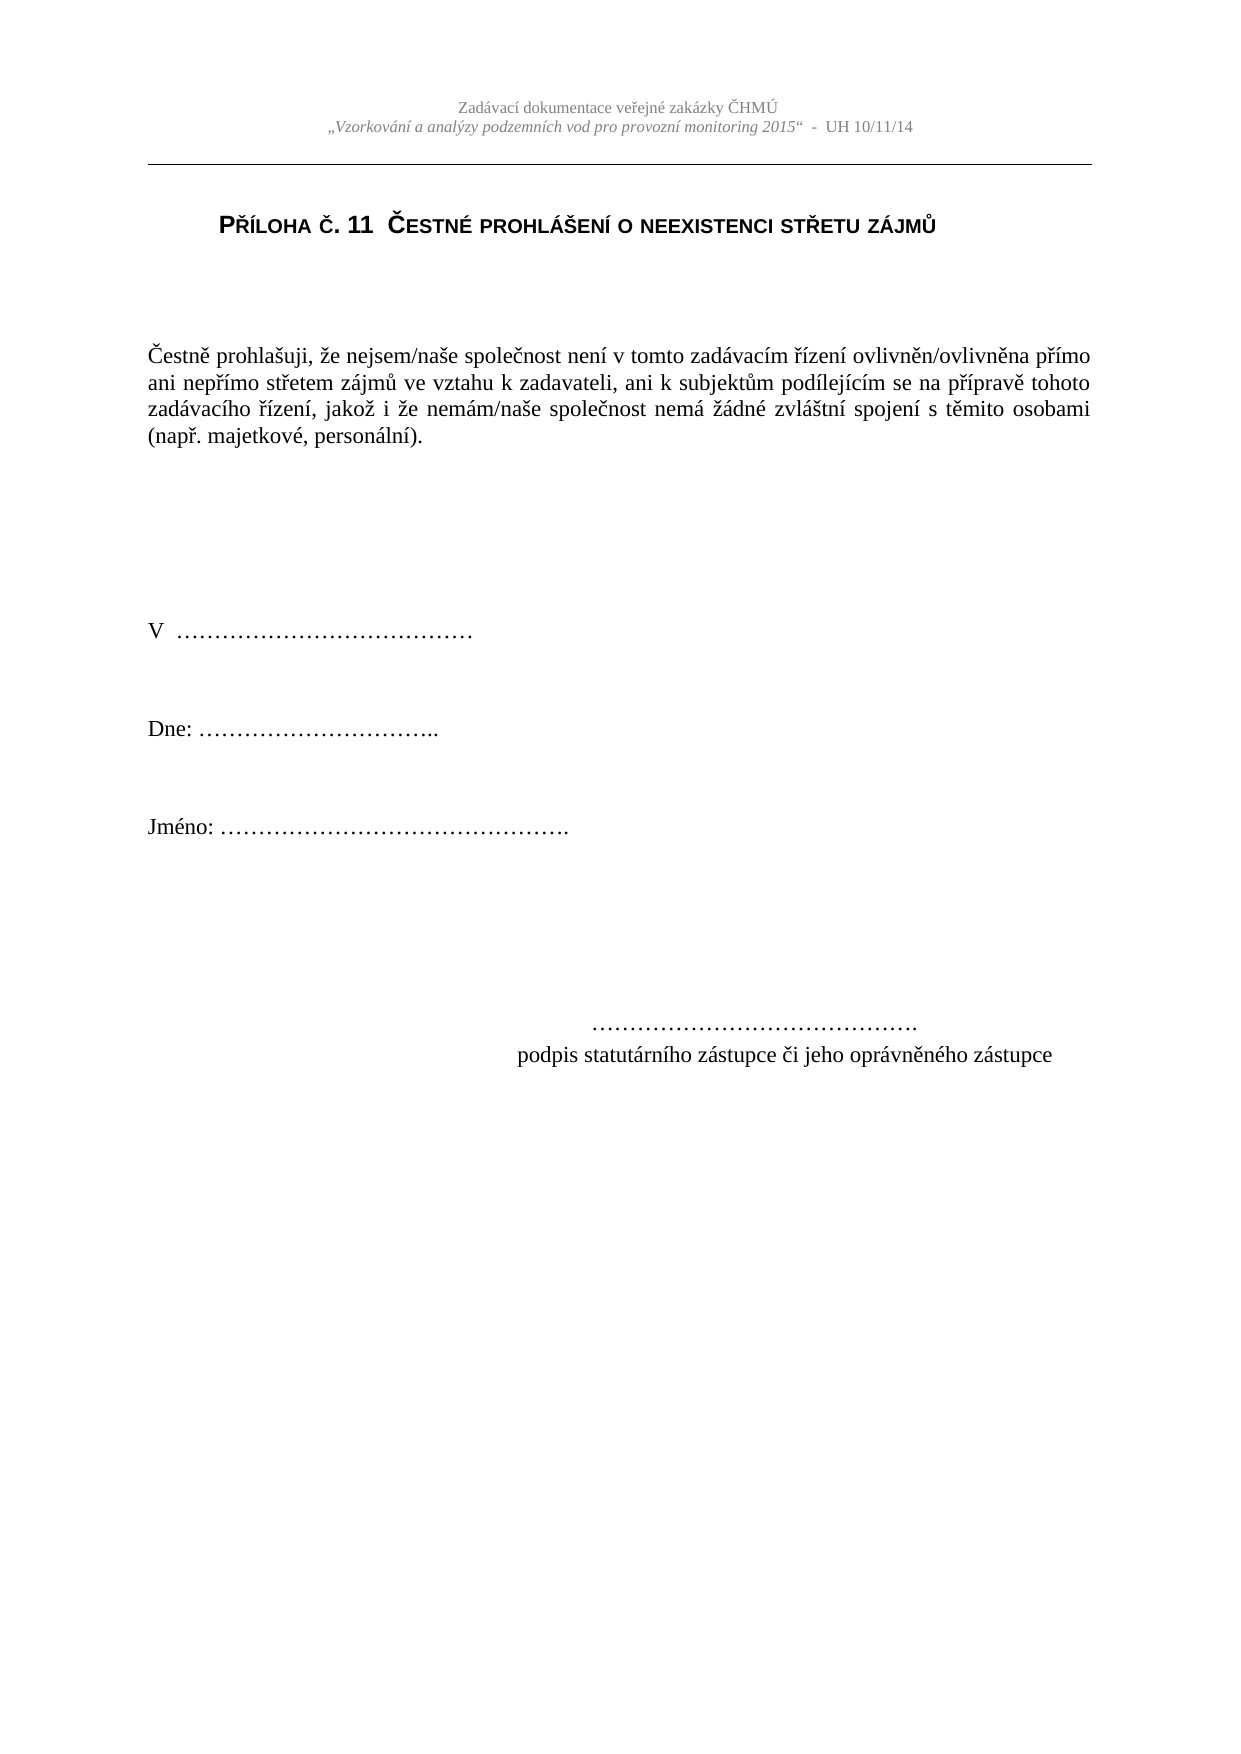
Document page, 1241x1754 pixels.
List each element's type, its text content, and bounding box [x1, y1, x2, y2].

text podpis statutárního zástupce či jeho oprávněného zástupce [443, 1041, 1092, 1067]
text Čestně prohlašuji, že nejsem/naše společnost není v tomto zadávacím řízení ovlivněn/ovlivněna přímo ani nepřímo střetem zájmů ve vztahu k zadavateli, ani k subjektům podílejícím se na přípravě tohoto zadávacího řízení, jakož i že nemám/naše společnost nemá žádné zvláštní spojení s těmito osobami (např. majetkové, personální). [148, 343, 1092, 448]
text ……………………………………. [148, 1008, 1092, 1035]
text Jméno: ………………………………………. [148, 813, 1092, 839]
list Příloha č. 11 Čestné prohlášení o neexistenci střetu zájmů [218, 210, 1092, 238]
text Dne: ………………………….. [148, 715, 1092, 741]
text V ………………………………… [148, 617, 1092, 644]
